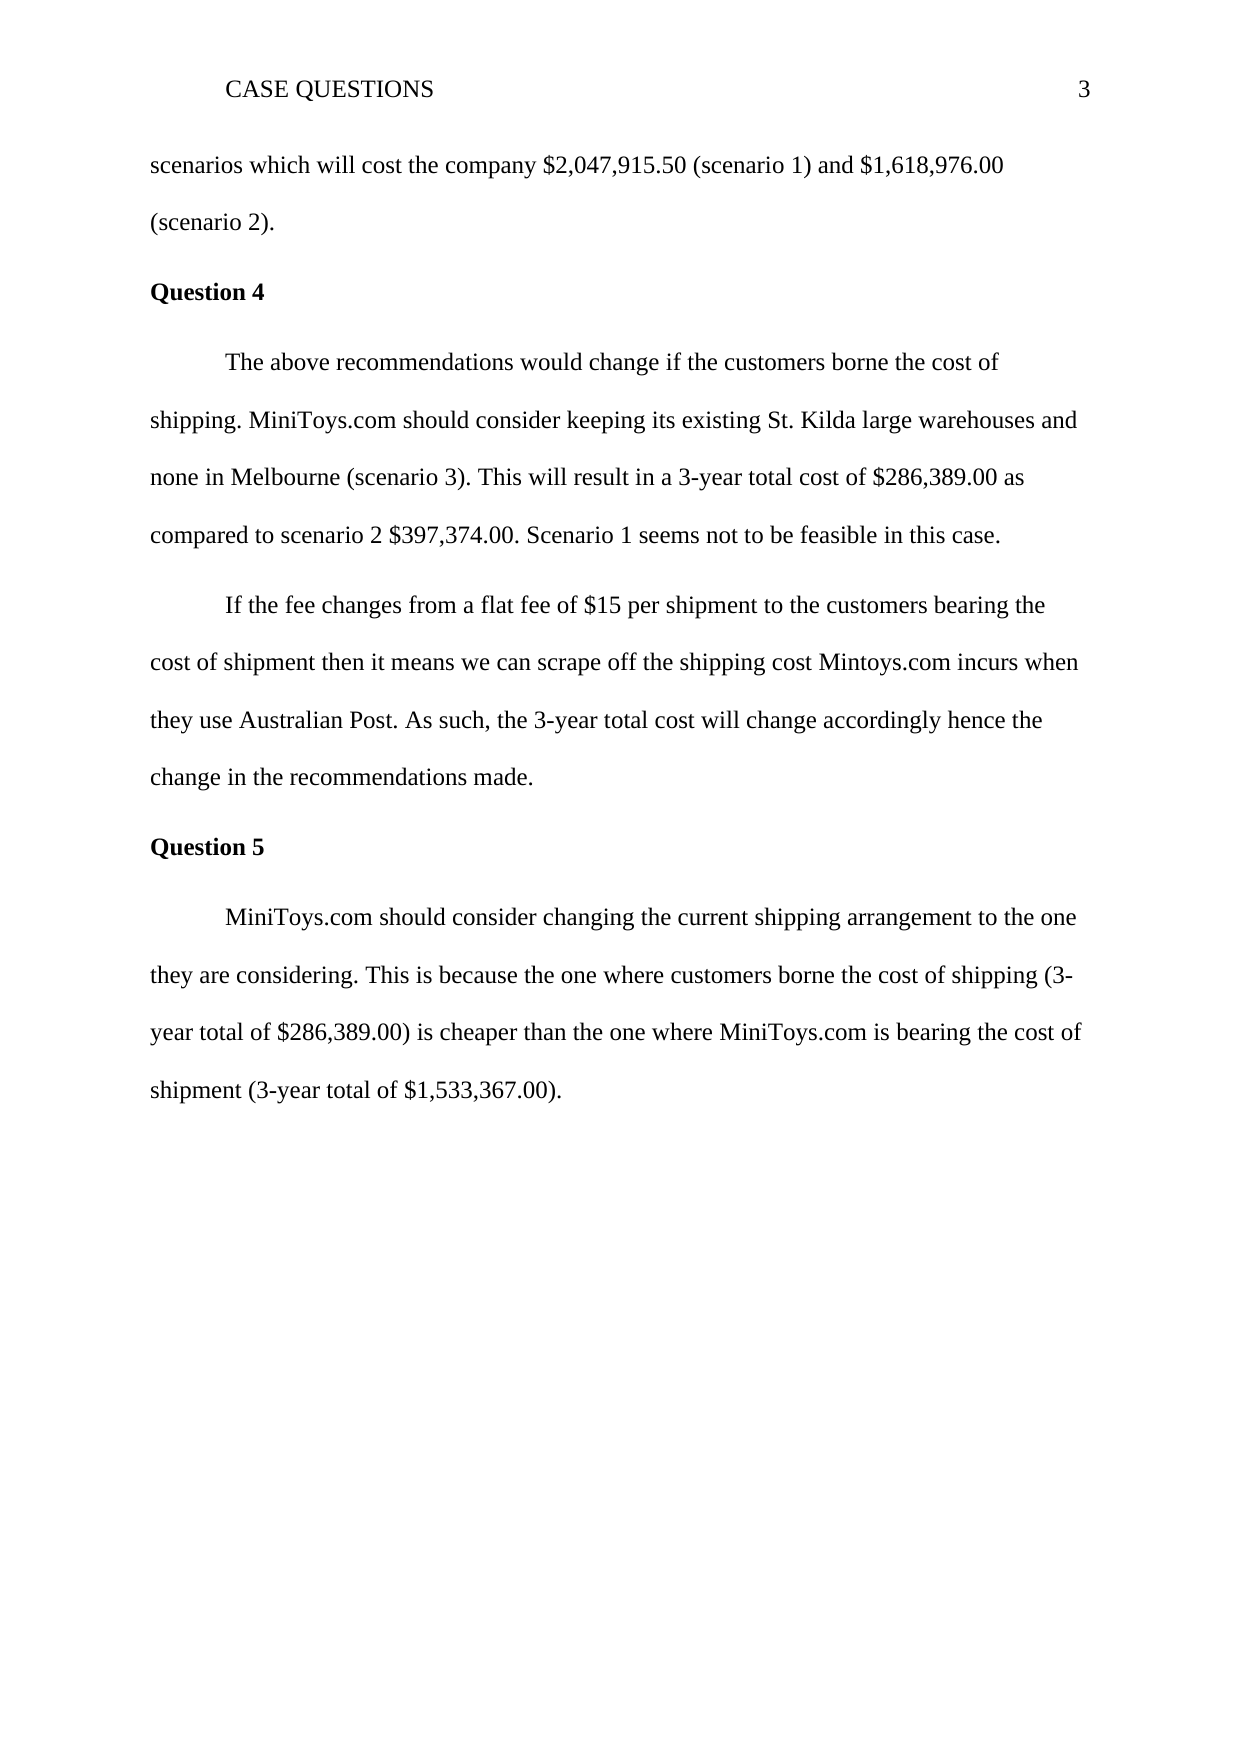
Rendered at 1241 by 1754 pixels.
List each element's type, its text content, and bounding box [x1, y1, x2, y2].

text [150, 150, 1090, 236]
text Question 4 [150, 277, 1090, 306]
text The above recommendations would change if the customers borne the cost of shipping. MiniToys.com should consider keeping its existing St. Kilda large warehouses and none in Melbourne (scenario 3). This will result in a 3-year total cost of $286,389.00 as compared to scenario 2 $397,374.00. Scenario 1 seems not to be feasible in this case. [150, 347, 1090, 549]
text If the fee changes from a flat fee of $15 per shipment to the customers bearing the cost of shipment then it means we can scrape off the shipping cost Mintoys.com incurs when they use Australian Post. As such, the 3-year total cost will change accordingly hence the change in the recommendations made. [150, 590, 1090, 791]
text MiniToys.com should consider changing the current shipping arrangement to the one they are considering. This is because the one where customers borne the cost of shipping (3-year total of $286,389.00) is cheaper than the one where MiniToys.com is bearing the cost of shipment (3-year total of $1,533,367.00). [150, 902, 1090, 1104]
text Question 5 [150, 832, 1090, 861]
